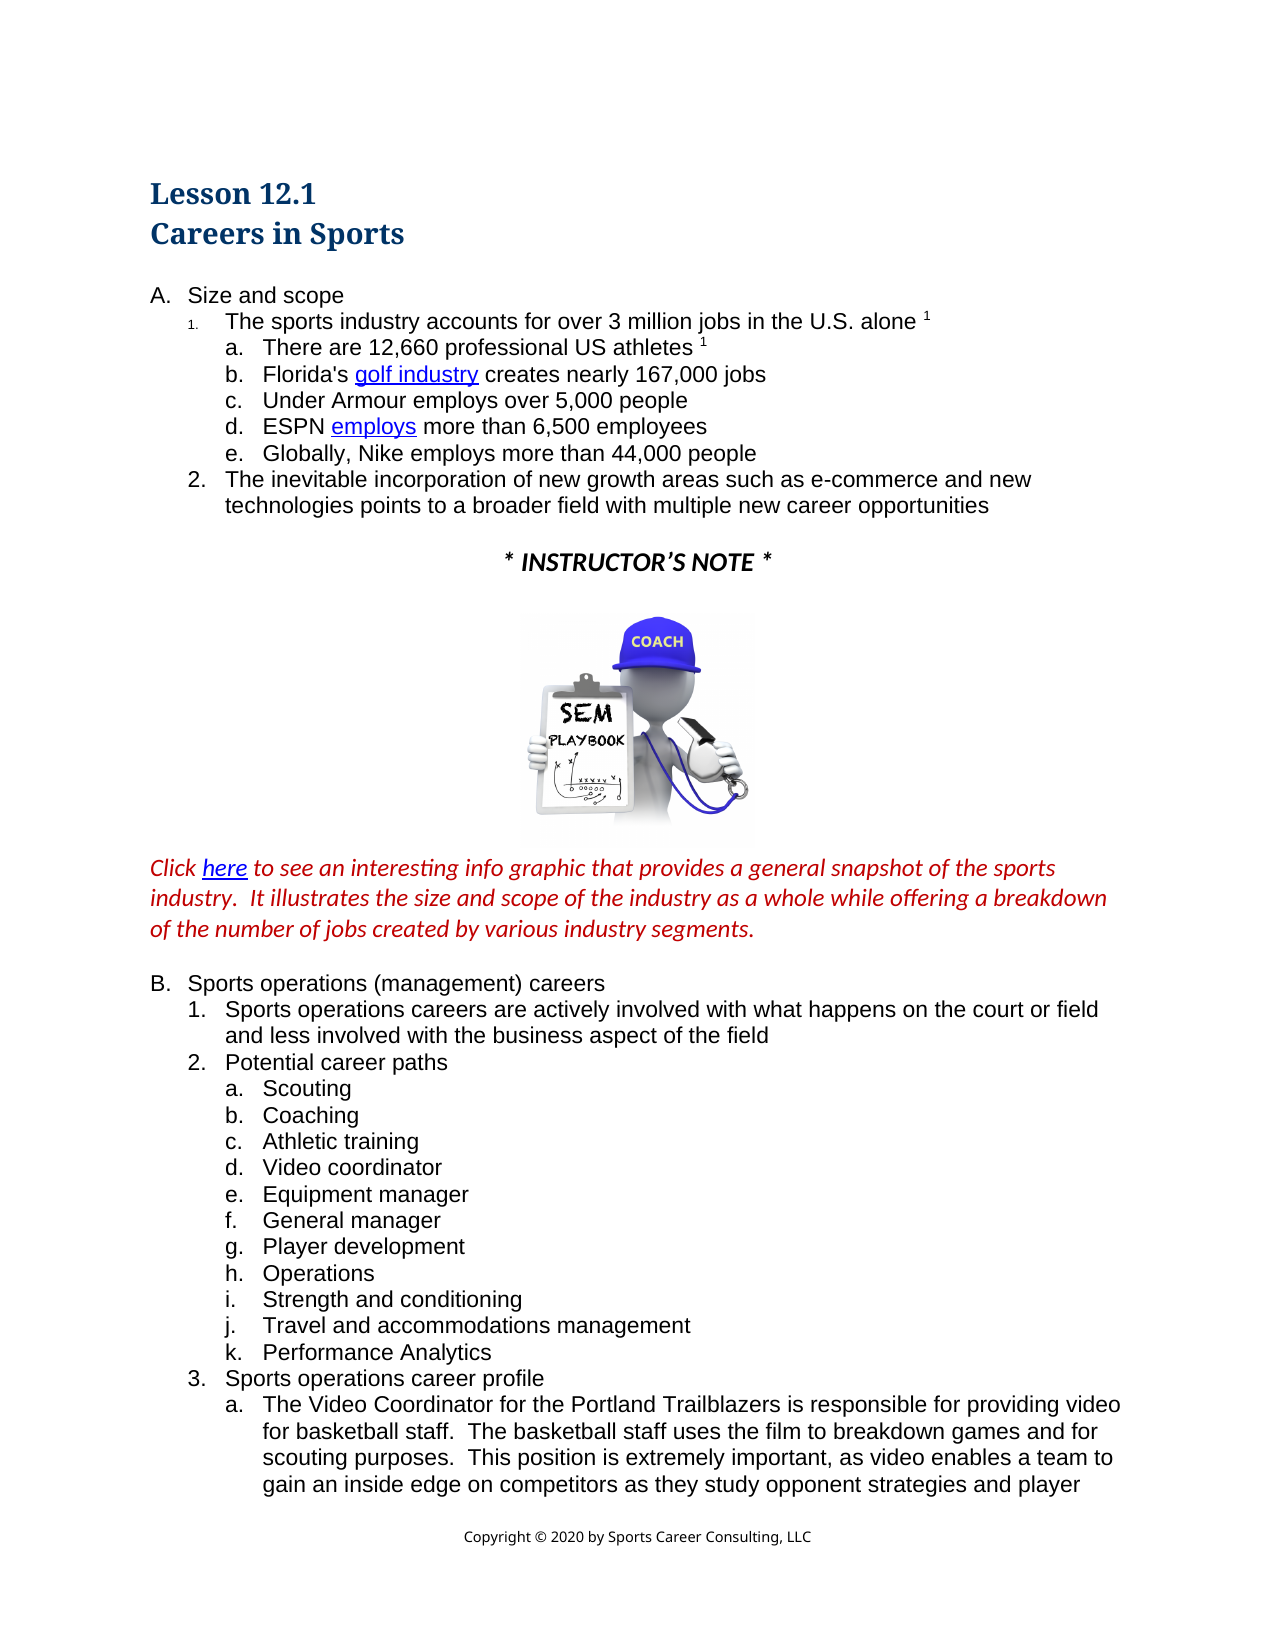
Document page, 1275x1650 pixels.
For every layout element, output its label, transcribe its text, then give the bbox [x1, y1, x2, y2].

list Sports operations (management) careers [150, 970, 1125, 996]
list Equipment manager [225, 1181, 1125, 1207]
list Video coordinator [225, 1154, 1125, 1181]
list Globally, Nike employs more than 44,000 people [225, 440, 1125, 466]
list Operations [225, 1260, 1125, 1286]
list Sports operations careers are actively involved with what happens on the court or field and less involved with the business aspect of the field [187, 996, 1125, 1049]
list Performance Analytics [225, 1339, 1125, 1365]
list Potential career paths [187, 1049, 1125, 1075]
list Coaching [225, 1102, 1125, 1128]
list Player development [225, 1233, 1125, 1260]
list Scouting [225, 1075, 1125, 1102]
list There are 12,660 professional US athletes 1 [225, 334, 1125, 361]
list Florida's golf industry creates nearly 167,000 jobs [225, 361, 1125, 387]
list Under Armour employs over 5,000 people [225, 387, 1125, 413]
list Size and scope [150, 282, 1125, 308]
list Athletic training [225, 1128, 1125, 1154]
text * INSTRUCTOR’S NOTE * [150, 545, 1125, 578]
picture [520, 613, 755, 848]
list Strength and conditioning [225, 1286, 1125, 1312]
list The sports industry accounts for over 3 million jobs in the U.S. alone 1 [187, 308, 1125, 334]
list Sports operations career profile [187, 1365, 1125, 1391]
text Careers in Sports [150, 213, 1125, 253]
list Travel and accommodations management [225, 1312, 1125, 1339]
text Click here to see an interesting info graphic that provides a general snapshot of the sports industry. It illustrates the size and scope of the industry as a whole while offering a breakdown of the number of jobs created by various industry segments. [150, 852, 1125, 943]
list ESPN employs more than 6,500 employees [225, 413, 1125, 440]
text Lesson 12.1 [150, 173, 1125, 213]
list General manager [225, 1207, 1125, 1233]
list The inevitable incorporation of new growth areas such as e-commerce and new technologies points to a broader field with multiple new career opportunities [187, 466, 1125, 519]
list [225, 1391, 1125, 1497]
